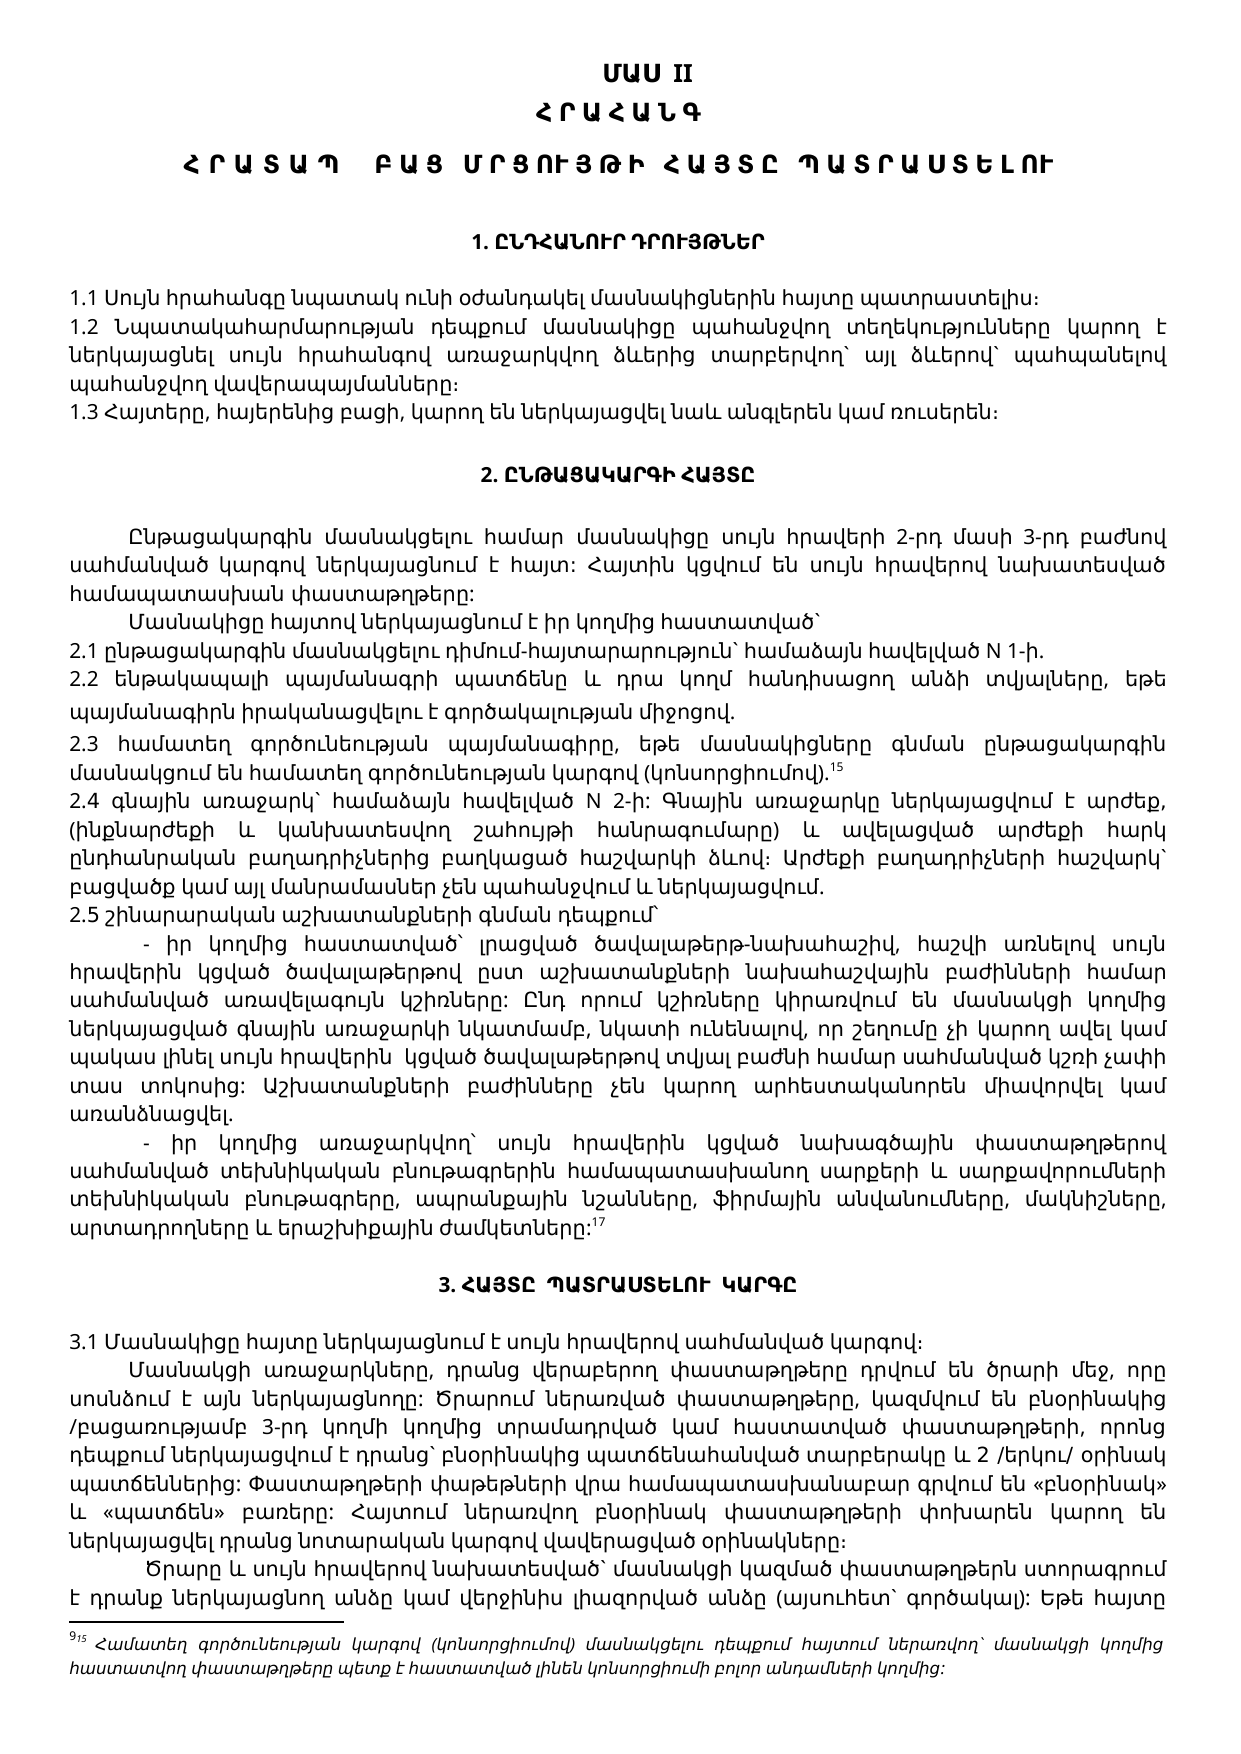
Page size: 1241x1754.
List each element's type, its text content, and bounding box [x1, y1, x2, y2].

text 2.5 շինարարական աշխատանքների գնման դեպքում՝ [69, 900, 1167, 929]
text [69, 1554, 1167, 1611]
text 3.1 Մասնակիցը հայտը ներկայացնում է սույն հրավերով սահմանված կարգով։ [69, 1327, 1167, 1355]
text ՄԱՍ II [69, 56, 1167, 89]
text 1.1 Սույն հրահանգը նպատակ ունի օժանդակել մասնակիցներին հայտը պատրաստելիս։ [69, 283, 1167, 312]
text 1.3 Հայտերը, հայերենից բացի, կարող են ներկայացվել նաև անգլերեն կամ ռուսերեն։ [69, 397, 1167, 426]
text Մասնակիցը հայտով ներկայացնում է իր կողմից հաստատված` [69, 607, 1167, 636]
text Ընթացակարգին մասնակցելու համար մասնակիցը սույն հրավերի 2-րդ մասի 3-րդ բաժնով սահմանված կարգով ներկայացնում է հայտ: Հայտին կցվում են սույն հրավերով նախատեսված համապատասխան փաստաթղթերը: [69, 522, 1167, 607]
text Հ Ր Ա Հ Ա Ն Գ [69, 95, 1167, 129]
text 2.4 գնային առաջարկ` համաձայն հավելված N 2-ի: Գնային առաջարկը ներկայացվում է արժեք, (ինքնարժեքի և կանխատեսվող շահույթի հանրագումարը) և ավելացված արժեքի հարկ ընդհանրական բաղադրիչներից բաղկացած հաշվարկի ձևով։ Արժեքի բաղադրիչների հաշվարկ` բացվածք կամ այլ մանրամասներ չեն պահանջվում և ներկայացվում. [69, 786, 1167, 900]
text 1.2 Նպատակահարմարության դեպքում մասնակիցը պահանջվող տեղեկությունները կարող է ներկայացնել սույն հրահանգով առաջարկվող ձևերից տարբերվող` այլ ձևերով` պահպանելով պահանջվող վավերապայմանները։ [69, 312, 1167, 397]
text - իր կողմից առաջարկվող՝ սույն հրավերին կցված նախագծային փաստաթղթերով սահմանված տեխնիկական բնութագրերին համապատասխանող սարքերի և սարքավորումների տեխնիկական բնութագրերը, ապրանքային նշանները, ֆիրմային անվանումները, մակնիշները, արտադրողները և երաշխիքային ժամկետները:17 [69, 1128, 1167, 1241]
text 3. ՀԱՅՏԸ ՊԱՏՐԱՍՏԵԼՈՒ ԿԱՐԳԸ [69, 1270, 1167, 1298]
text 2.2 ենթակապալի պայմանագրի պատճենը և դրա կողմ հանդիսացող անձի տվյալները, եթե պայմանագիրն իրականացվելու է գործակալության միջոցով. [69, 664, 1167, 725]
text 2.3 համատեղ գործունեության պայմանագիրը, եթե մասնակիցները գնման ընթացակարգին մասնակցում են համատեղ գործունեության կարգով (կոնսորցիումով).15 [69, 729, 1167, 786]
text Մասնակցի առաջարկները, դրանց վերաբերող փաստաթղթերը դրվում են ծրարի մեջ, որը սոսնձում է այն ներկայացնողը: Ծրարում ներառված փաստաթղթերը, կազմվում են բնօրինակից /բացառությամբ 3-րդ կողմի կողմից տրամադրված կամ հաստատված փաստաթղթերի, որոնց դեպքում ներկայացվում է դրանց` բնօրինակից պատճենահանված տարբերակը և 2 /երկու/ օրինակ պատճեններից: Փաստաթղթերի փաթեթների վրա համապատասխանաբար գրվում են «բնօրինակ» և «պատճեն» բառերը: Հայտում ներառվող բնօրինակ փաստաթղթերի փոխարեն կարող են ներկայացվել դրանց նոտարական կարգով վավերացված օրինակները։ [69, 1355, 1167, 1554]
text Հ Ր Ա Տ Ա Պ Բ Ա Ց Մ Ր Ց ՈՒ Յ Թ Ի Հ Ա Յ Տ Ը Պ Ա Տ Ր Ա Ս Տ Ե Լ ՈՒ [69, 146, 1167, 180]
text 1. ԸՆԴՀԱՆՈՒՐ ԴՐՈՒՅԹՆԵՐ [69, 227, 1167, 255]
text - իր կողմից հաստատված՝ լրացված ծավալաթերթ-նախահաշիվ, հաշվի առնելով սույն հրավերին կցված ծավալաթերթով ըստ աշխատանքների նախահաշվային բաժինների համար սահմանված առավելագույն կշիռները: Ընդ որում կշիռները կիրառվում են մասնակցի կողմից ներկայացված գնային առաջարկի նկատմամբ, նկատի ունենալով, որ շեղումը չի կարող ավել կամ պակաս լինել սույն հրավերին կցված ծավալաթերթով տվյալ բաժնի համար սահմանված կշռի չափի տաս տոկոսից: Աշխատանքների բաժինները չեն կարող արհեստականորեն միավորվել կամ առանձնացվել. [69, 929, 1167, 1128]
text 2.1 ընթացակարգին մասնակցելու դիմում-հայտարարություն` համաձայն հավելված N 1-ի. [69, 636, 1167, 664]
text 2. ԸՆԹԱՑԱԿԱՐԳԻ ՀԱՅՏԸ [69, 460, 1167, 488]
